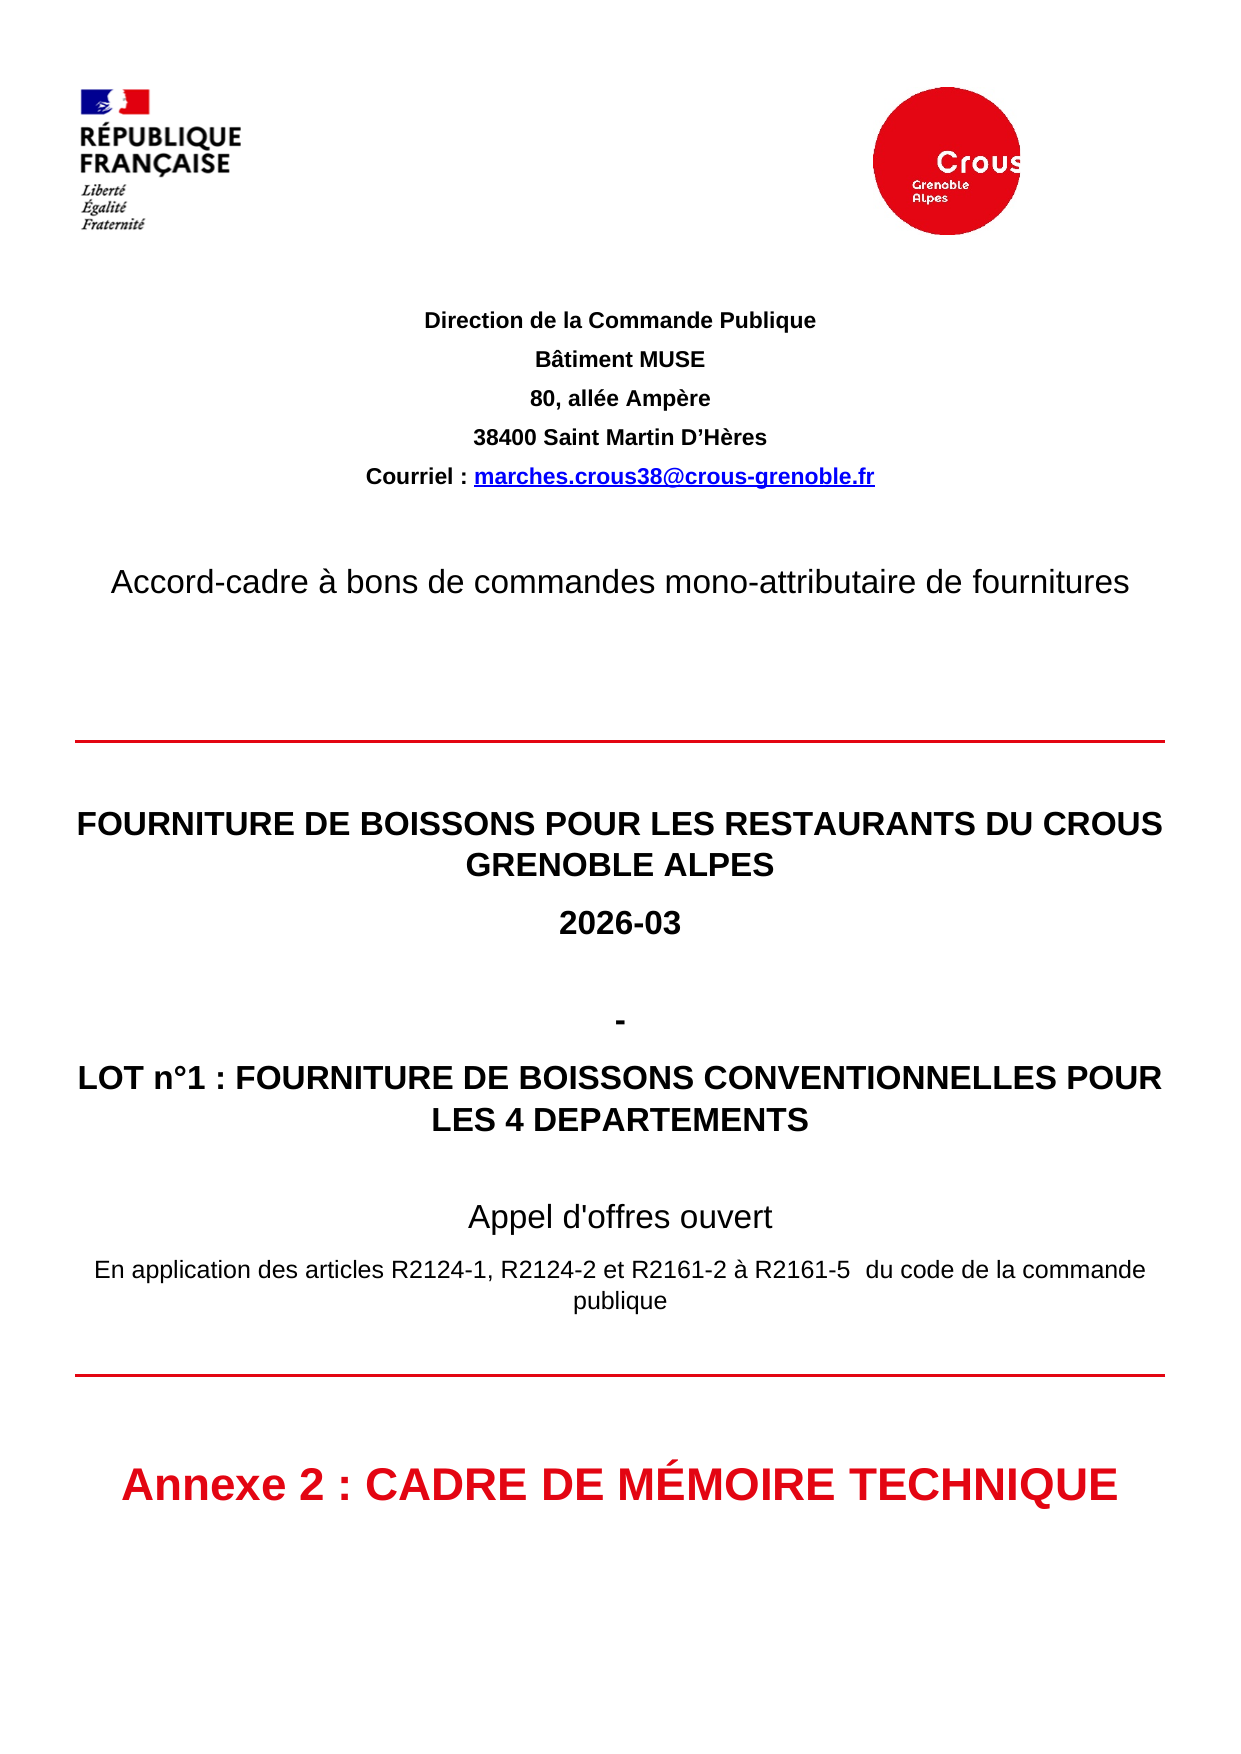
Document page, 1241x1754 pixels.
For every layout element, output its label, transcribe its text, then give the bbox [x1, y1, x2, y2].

text Annexe 2 : CADRE DE MÉMOIRE TECHNIQUE [75, 1457, 1165, 1510]
text FOURNITURE DE BOISSONS POUR LES RESTAURANTS DU CROUS GRENOBLE ALPES [75, 803, 1165, 883]
text 80, allée Ampère [75, 385, 1165, 411]
text En application des articles R2124-1, R2124-2 et R2161-2 à R2161-5 du code de la commande publique [75, 1255, 1165, 1314]
text Appel d'offres ouvert [75, 1197, 1165, 1235]
text - [75, 1000, 1165, 1038]
text Direction de la Commande Publique [75, 307, 1165, 334]
text Accord-cadre à bons de commandes mono-attributaire de fournitures [75, 562, 1165, 600]
text LOT n°1 : FOURNITURE DE BOISSONS CONVENTIONNELLES POUR LES 4 DEPARTEMENTS [75, 1058, 1165, 1138]
picture [75, 87, 249, 235]
picture [873, 87, 1021, 235]
text 38400 Saint Martin D’Hères [75, 424, 1165, 450]
text 2026-03 [75, 903, 1165, 942]
text Courriel : marches.crous38@crous-grenoble.fr [75, 463, 1165, 489]
text Bâtiment MUSE [75, 346, 1165, 372]
